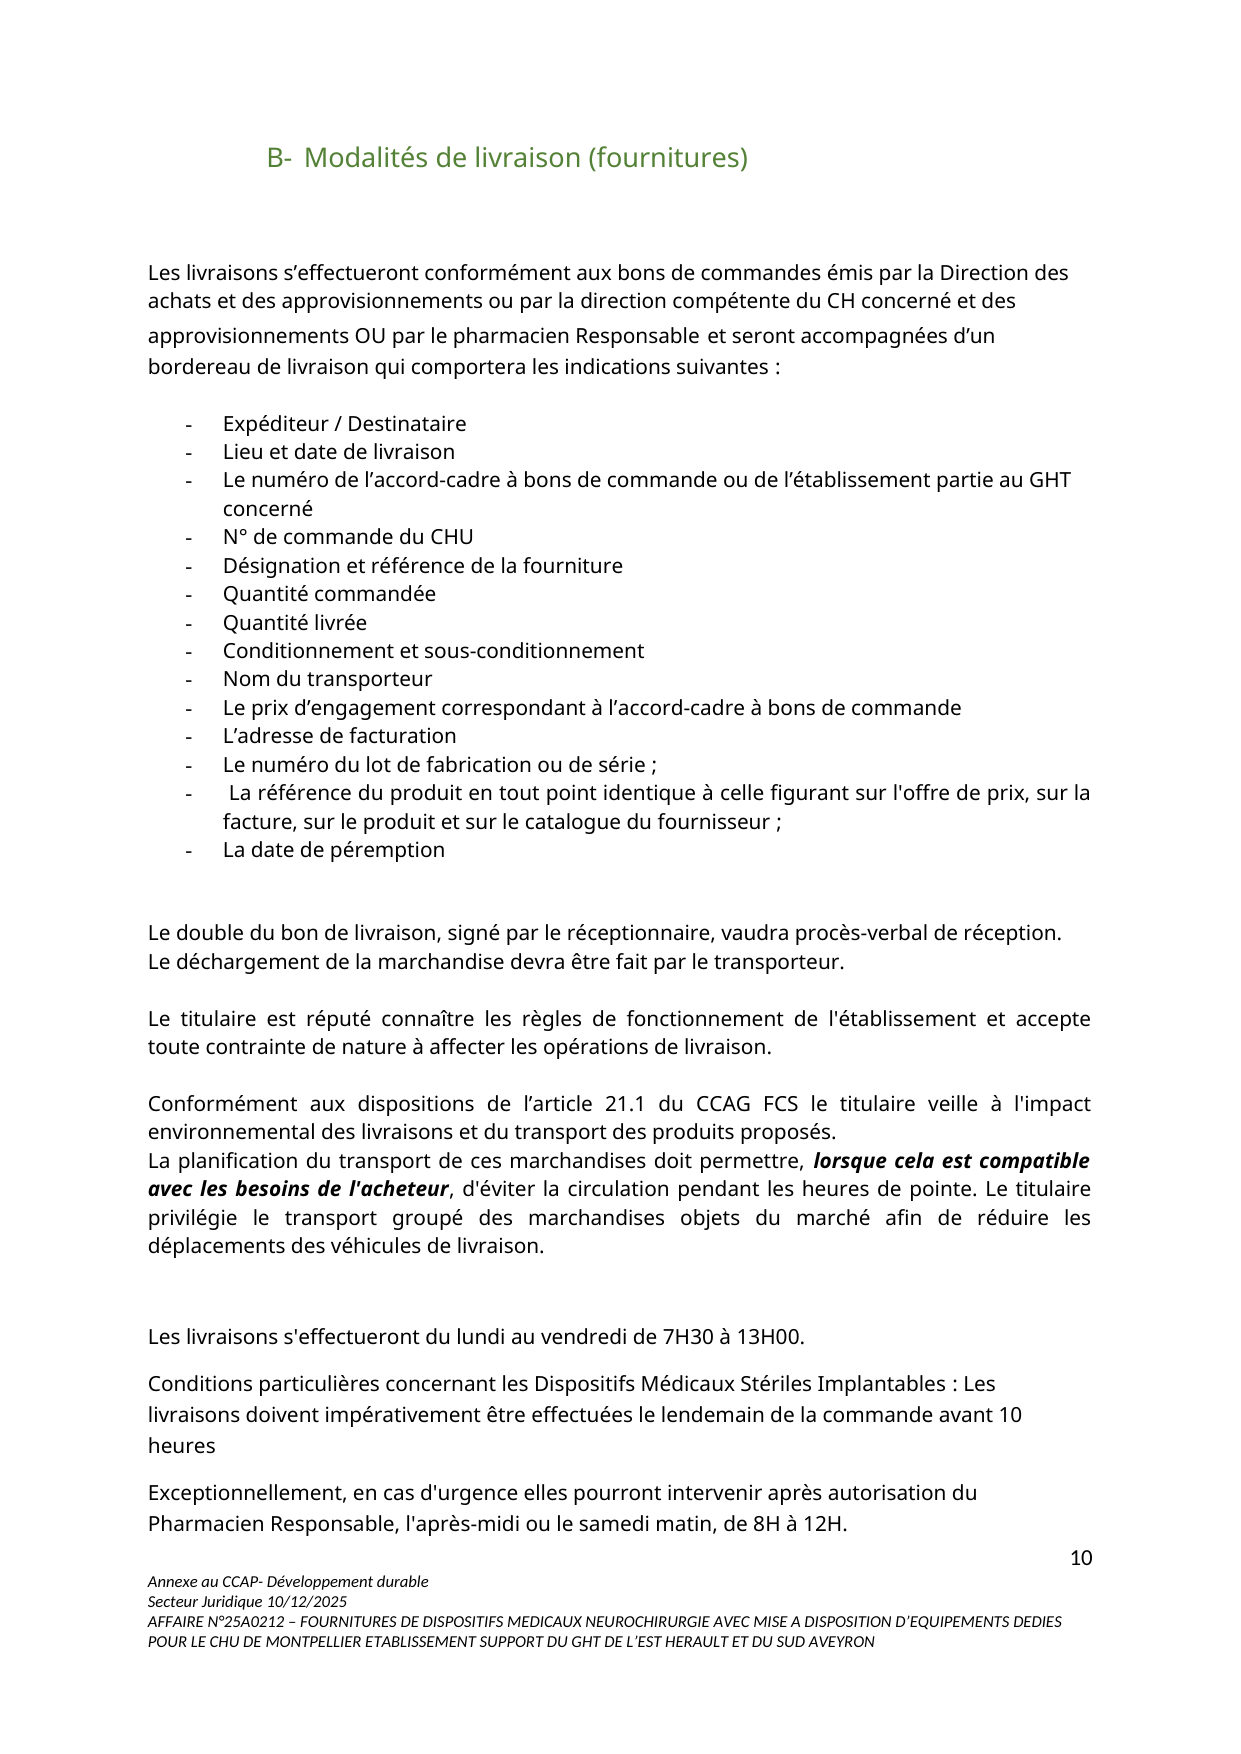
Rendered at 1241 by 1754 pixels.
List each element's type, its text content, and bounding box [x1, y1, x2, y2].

list Désignation et référence de la fourniture [185, 551, 1092, 579]
list Lieu et date de livraison [185, 437, 1092, 466]
subtitle Modalités de livraison (fournitures) [266, 138, 1092, 175]
text Conformément aux dispositions de l’article 21.1 du CCAG FCS le titulaire veille à l'impact environnemental des livraisons et du transport des produits proposés. [148, 1089, 1092, 1146]
list Le numéro du lot de fabrication ou de série ; [185, 750, 1092, 778]
list La date de péremption [185, 835, 1092, 864]
list Le numéro de l’accord-cadre à bons de commande ou de l’établissement partie au GHT concerné [185, 466, 1092, 522]
list Quantité livrée [185, 608, 1092, 636]
text Exceptionnellement, en cas d'urgence elles pourront intervenir après autorisation du Pharmacien Responsable, l'après-midi ou le samedi matin, de 8H à 12H. [148, 1478, 1092, 1537]
text Les livraisons s'effectueront du lundi au vendredi de 7H30 à 13H00. [148, 1322, 1092, 1351]
text Le titulaire est réputé connaître les règles de fonctionnement de l'établissement et accepte toute contrainte de nature à affecter les opérations de livraison. [148, 1004, 1092, 1061]
list Quantité commandée [185, 579, 1092, 608]
list Le prix d’engagement correspondant à l’accord-cadre à bons de commande [185, 693, 1092, 721]
subtitle Les livraisons s’effectueront conformément aux bons de commandes émis par la Direction des achats et des approvisionnements ou par la direction compétente du CH concerné et des approvisionnements OU par le pharmacien Responsable et seront accompagnées d’un bordereau de livraison qui comportera les indications suivantes : [148, 258, 1092, 380]
list N° de commande du CHU [185, 522, 1092, 551]
text Le déchargement de la marchandise devra être fait par le transporteur. [148, 947, 1092, 975]
list L’adresse de facturation [185, 721, 1092, 750]
list Expéditeur / Destinataire [185, 409, 1092, 437]
text La planification du transport de ces marchandises doit permettre, lorsque cela est compatible avec les besoins de l'acheteur, d'éviter la circulation pendant les heures de pointe. Le titulaire privilégie le transport groupé des marchandises objets du marché afin de réduire les déplacements des véhicules de livraison. [148, 1146, 1092, 1260]
text Conditions particulières concernant les Dispositifs Médicaux Stériles Implantables : Les livraisons doivent impérativement être effectuées le lendemain de la commande avant 10 heures [148, 1369, 1092, 1459]
list Conditionnement et sous-conditionnement [185, 636, 1092, 664]
list La référence du produit en tout point identique à celle figurant sur l'offre de prix, sur la facture, sur le produit et sur le catalogue du fournisseur ; [185, 778, 1092, 835]
list Nom du transporteur [185, 664, 1092, 693]
text Le double du bon de livraison, signé par le réceptionnaire, vaudra procès-verbal de réception. [148, 918, 1092, 947]
